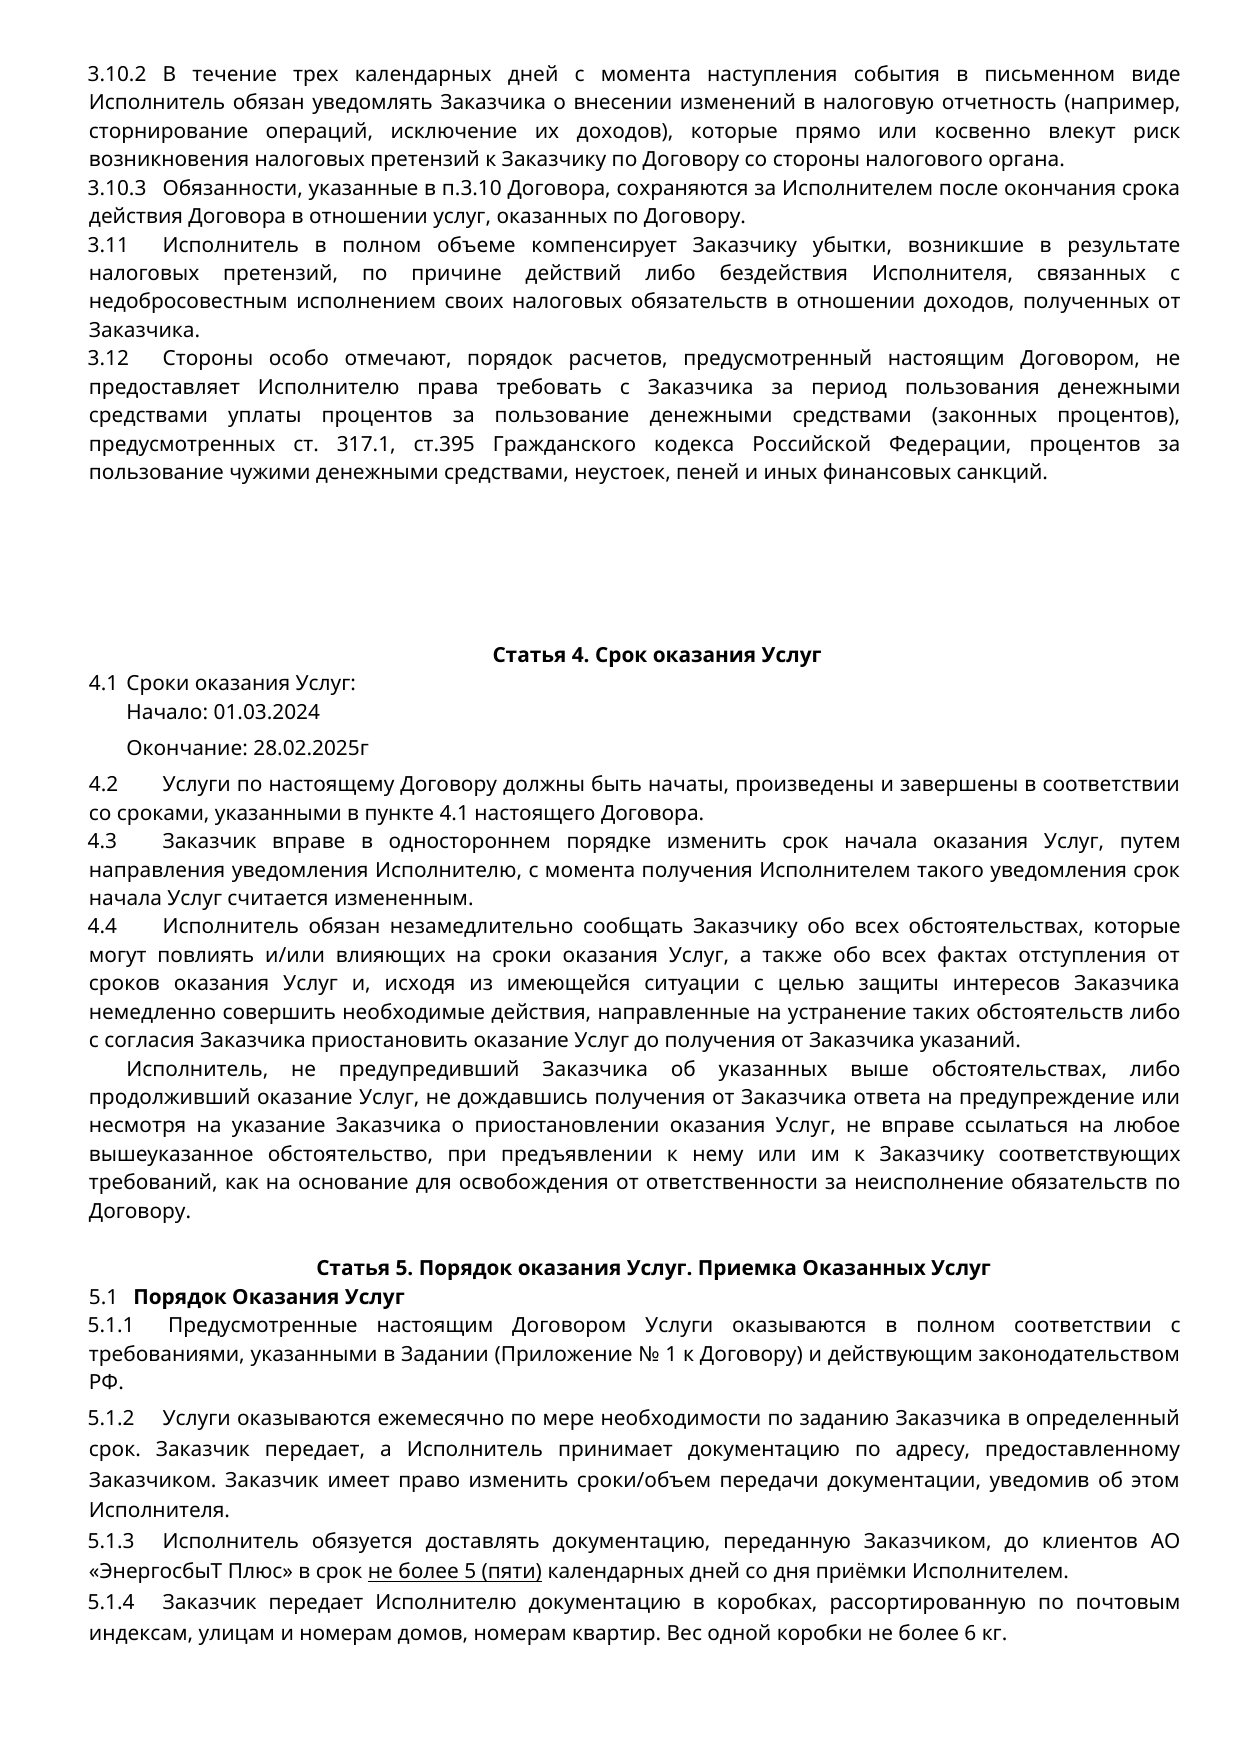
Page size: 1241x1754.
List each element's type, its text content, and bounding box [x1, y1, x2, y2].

text Начало: 01.03.2024 [126, 697, 1181, 725]
text Статья 5. Порядок оказания Услуг. Приемка Оказанных Услуг [126, 1253, 1181, 1282]
list Исполнитель обязан незамедлительно сообщать Заказчику обо всех обстоятельствах, которые могут повлиять и/или влияющих на сроки оказания Услуг, а также обо всех фактах отступления от сроков оказания Услуг и, исходя из имеющейся ситуации с целью защиты интересов Заказчика немедленно совершить необходимые действия, направленные на устранение таких обстоятельств либо с согласия Заказчика приостановить оказание Услуг до получения от Заказчика указаний. [87, 912, 1181, 1054]
list Исполнитель в полном объеме компенсирует Заказчику убытки, возникшие в результате налоговых претензий, по причине действий либо бездействия Исполнителя, связанных с недобросовестным исполнением своих налоговых обязательств в отношении доходов, полученных от Заказчика. [87, 230, 1181, 343]
list Стороны особо отмечают, порядок расчетов, предусмотренный настоящим Договором, не предоставляет Исполнителю права требовать с Заказчика за период пользования денежными средствами уплаты процентов за пользование денежными средствами (законных процентов), предусмотренных ст. 317.1, ст.395 Гражданского кодекса Российской Федерации, процентов за пользование чужими денежными средствами, неустоек, пеней и иных финансовых санкций. [87, 343, 1181, 486]
list Порядок Оказания Услуг [89, 1282, 1181, 1310]
text Статья 4. Срок оказания Услуг [132, 640, 1181, 668]
list Исполнитель обязуется доставлять документацию, переданную Заказчиком, до клиентов АО «ЭнергосбыТ Плюс» в срок не более 5 (пяти) календарных дней со дня приёмки Исполнителем. [87, 1526, 1181, 1585]
list В течение трех календарных дней с момента наступления события в письменном виде Исполнитель обязан уведомлять Заказчика о внесении изменений в налоговую отчетность (например, сторнирование операций, исключение их доходов), которые прямо или косвенно влекут риск возникновения налоговых претензий к Заказчику по Договору со стороны налогового органа. [87, 59, 1181, 173]
list Услуги по настоящему Договору должны быть начаты, произведены и завершены в соответствии со сроками, указанными в пункте 4.1 настоящего Договора. [89, 769, 1181, 826]
list Услуги оказываются ежемесячно по мере необходимости по заданию Заказчика в определенный срок. Заказчик передает, а Исполнитель принимает документацию по адресу, предоставленному Заказчиком. Заказчик имеет право изменить сроки/объем передачи документации, уведомив об этом Исполнителя. [87, 1403, 1181, 1524]
list Заказчик вправе в одностороннем порядке изменить срок начала оказания Услуг, путем направления уведомления Исполнителю, с момента получения Исполнителем такого уведомления срок начала Услуг считается измененным. [87, 826, 1181, 912]
text Окончание: 28.02.2025г [126, 733, 1181, 762]
list Предусмотренные настоящим Договором Услуги оказываются в полном соответствии с требованиями, указанными в Задании (Приложение № 1 к Договору) и действующим законодательством РФ. [87, 1310, 1181, 1396]
text Исполнитель, не предупредивший Заказчика об указанных выше обстоятельствах, либо продолживший оказание Услуг, не дождавшись получения от Заказчика ответа на предупреждение или несмотря на указание Заказчика о приостановлении оказания Услуг, не вправе ссылаться на любое вышеуказанное обстоятельство, при предъявлении к нему или им к Заказчику соответствующих требований, как на основание для освобождения от ответственности за неисполнение обязательств по Договору. [89, 1054, 1181, 1224]
list Сроки оказания Услуг: [89, 668, 1181, 697]
list Обязанности, указанные в п.3.10 Договора, сохраняются за Исполнителем после окончания срока действия Договора в отношении услуг, оказанных по Договору. [87, 173, 1181, 230]
list Заказчик передает Исполнителю документацию в коробках, рассортированную по почтовым индексам, улицам и номерам домов, номерам квартир. Вес одной коробки не более 6 кг. [87, 1587, 1181, 1646]
